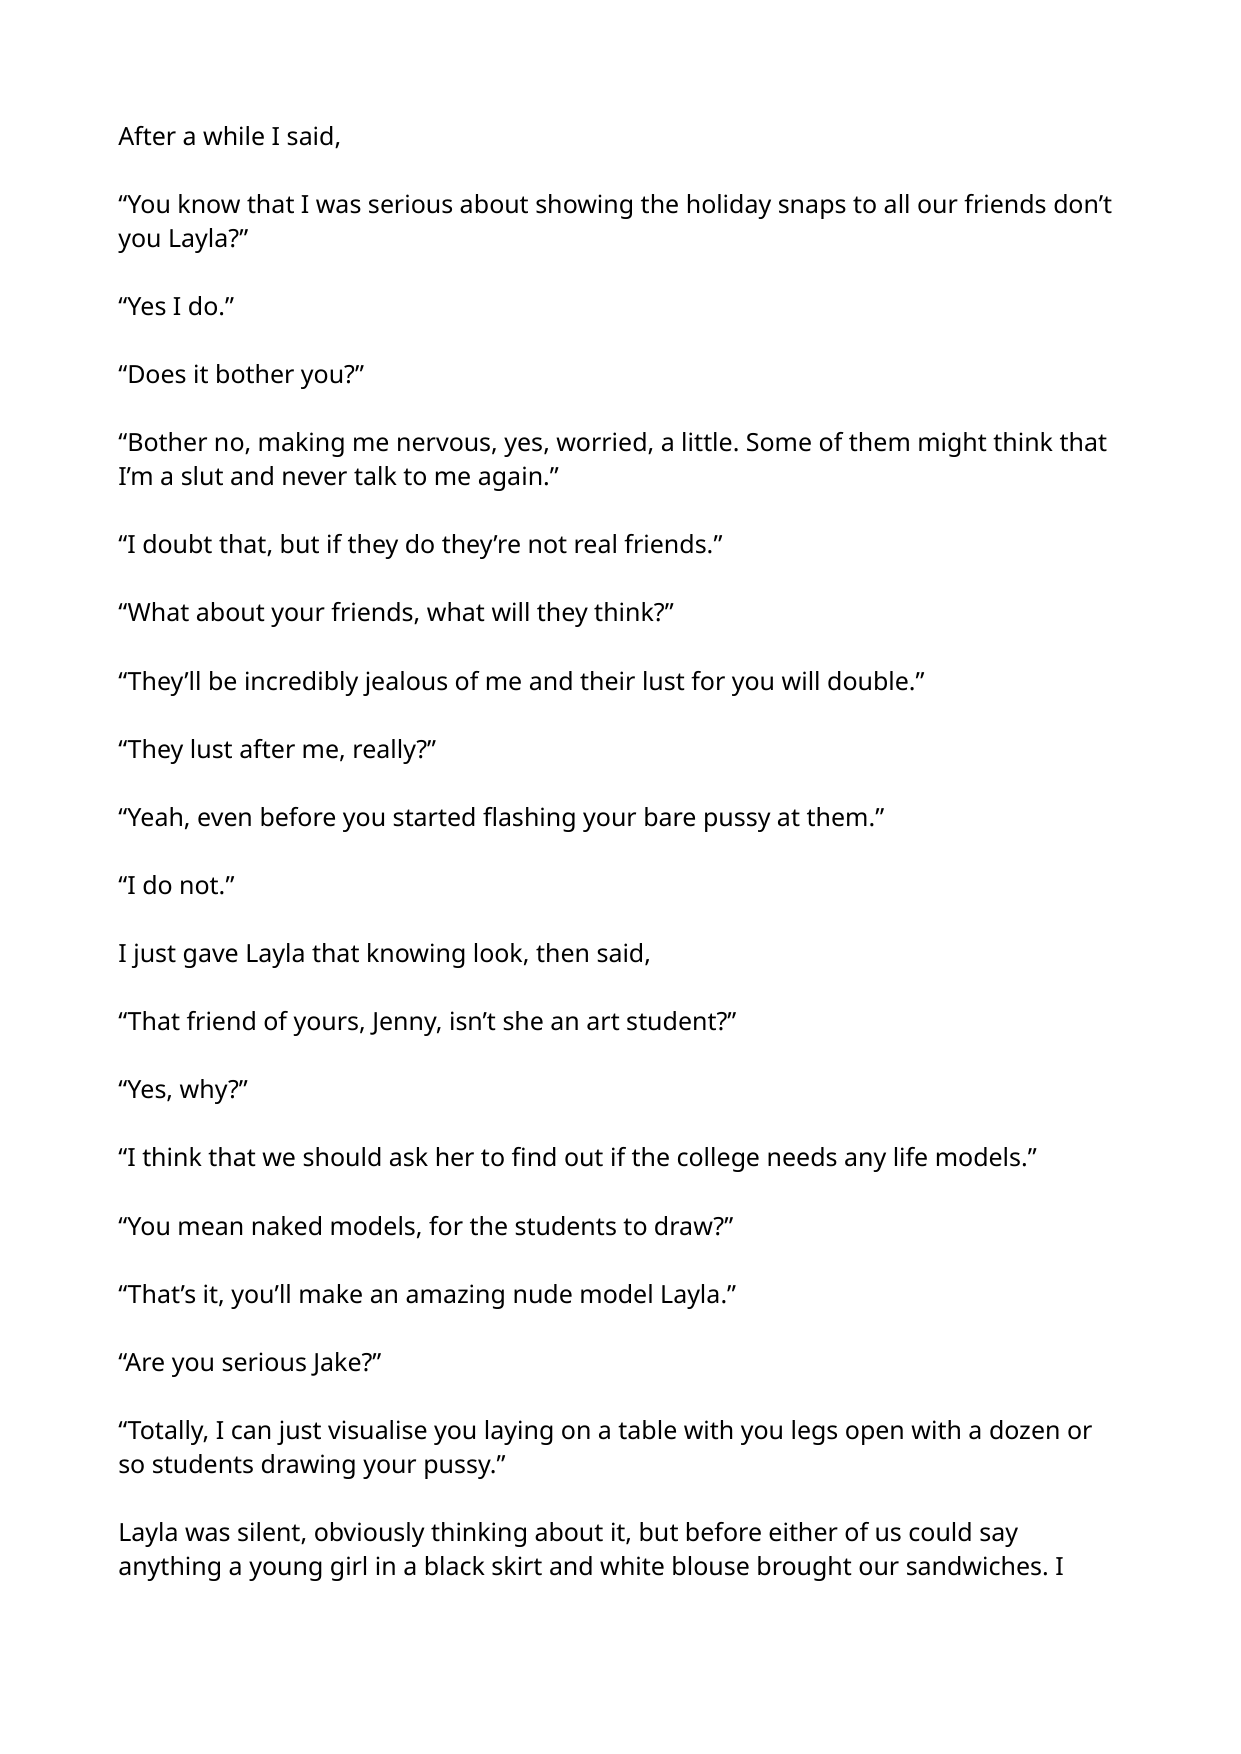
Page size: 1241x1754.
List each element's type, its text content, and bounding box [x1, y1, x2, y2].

text “I doubt that, but if they do they’re not real friends.” [118, 527, 1122, 561]
text “Yes, why?” [118, 1072, 1122, 1106]
text “Yeah, even before you started flashing your bare pussy at them.” [118, 799, 1122, 833]
text “That’s it, you’ll make an amazing nude model Layla.” [118, 1276, 1122, 1310]
text “Does it bother you?” [118, 357, 1122, 391]
text “You mean naked models, for the students to draw?” [118, 1208, 1122, 1242]
text “Yes I do.” [118, 288, 1122, 322]
text “That friend of yours, Jenny, isn’t she an art student?” [118, 1004, 1122, 1038]
text After a while I said, [118, 118, 1122, 152]
text “Are you serious Jake?” [118, 1344, 1122, 1378]
text “They lust after me, really?” [118, 731, 1122, 765]
text I just gave Layla that knowing look, then said, [118, 936, 1122, 970]
text “I think that we should ask her to find out if the college needs any life models.” [118, 1140, 1122, 1174]
text “Bother no, making me nervous, yes, worried, a little. Some of them might think that I’m a slut and never talk to me again.” [118, 425, 1122, 493]
text “Totally, I can just visualise you laying on a table with you legs open with a dozen or so students drawing your pussy.” [118, 1412, 1122, 1481]
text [118, 1515, 1122, 1583]
text “I do not.” [118, 867, 1122, 902]
text “What about your friends, what will they think?” [118, 595, 1122, 629]
text “You know that I was serious about showing the holiday snaps to all our friends don’t you Layla?” [118, 186, 1122, 254]
text “They’ll be incredibly jealous of me and their lust for you will double.” [118, 663, 1122, 697]
